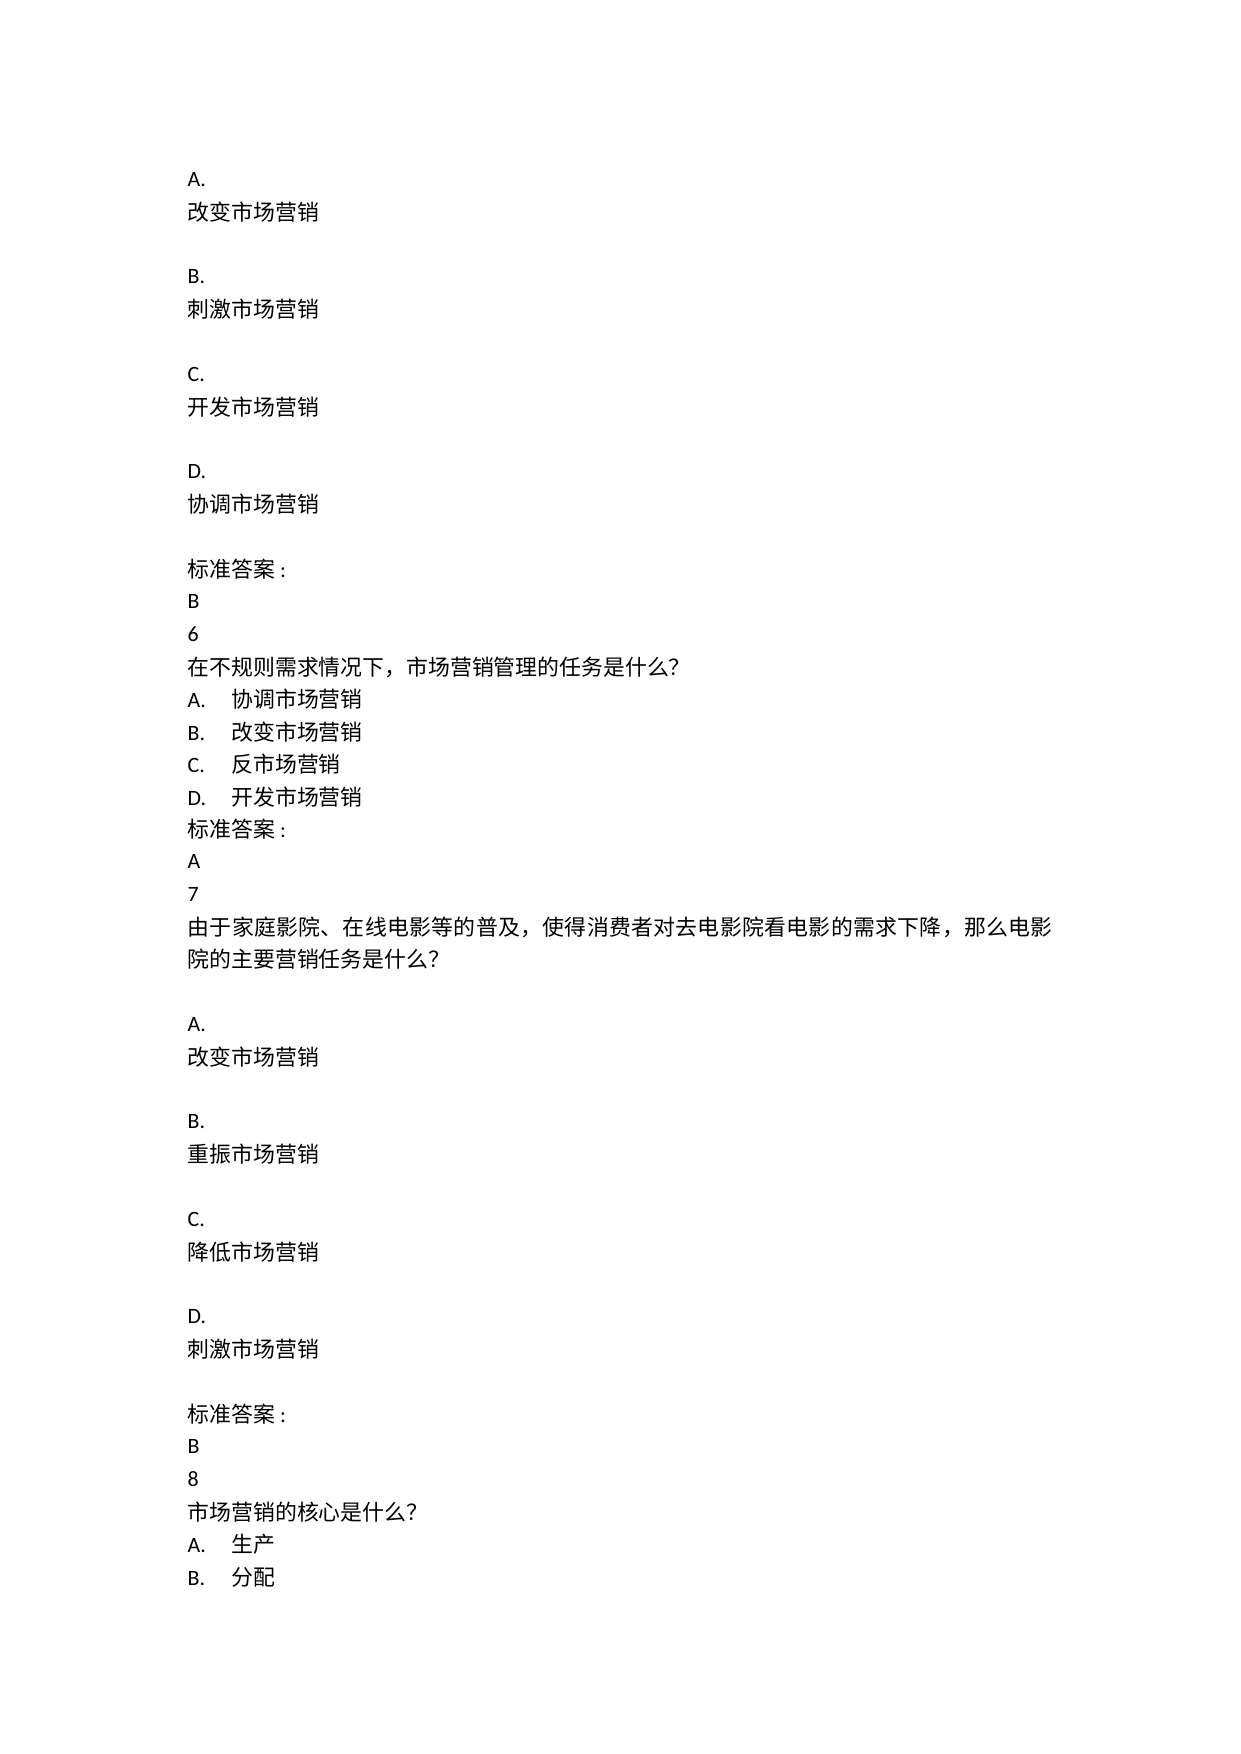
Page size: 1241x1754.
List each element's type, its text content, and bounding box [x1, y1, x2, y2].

text 重振市场营销 [187, 1137, 1053, 1169]
text B. 分配 [187, 1559, 1053, 1592]
text B. [187, 259, 1053, 292]
text D. [187, 1299, 1053, 1332]
text 标准答案 : [187, 812, 1053, 844]
text D. 开发市场营销 [187, 779, 1053, 812]
text 协调市场营销 [187, 487, 1053, 519]
text A. [187, 1007, 1053, 1039]
text A [187, 844, 1053, 877]
text 刺激市场营销 [187, 292, 1053, 324]
text A. 生产 [187, 1527, 1053, 1559]
text 标准答案 : [187, 552, 1053, 584]
text 市场营销的核心是什么？ [187, 1494, 1053, 1527]
text 改变市场营销 [187, 194, 1053, 227]
text 8 [187, 1462, 1053, 1494]
text 7 [187, 877, 1053, 909]
text A. [187, 162, 1053, 194]
text 降低市场营销 [187, 1234, 1053, 1267]
text C. 反市场营销 [187, 747, 1053, 779]
text 由于家庭影院、在线电影等的普及，使得消费者对去电影院看电影的需求下降，那么电影院的主要营销任务是什么？ [187, 909, 1053, 974]
text 开发市场营销 [187, 389, 1053, 422]
text B. 改变市场营销 [187, 714, 1053, 747]
text B [187, 584, 1053, 617]
text 6 [187, 617, 1053, 649]
text B. [187, 1104, 1053, 1137]
text B [187, 1429, 1053, 1462]
text 标准答案 : [187, 1397, 1053, 1429]
text 在不规则需求情况下，市场营销管理的任务是什么？ [187, 649, 1053, 682]
text D. [187, 454, 1053, 487]
text C. [187, 357, 1053, 389]
text C. [187, 1202, 1053, 1234]
text 刺激市场营销 [187, 1332, 1053, 1364]
text A. 协调市场营销 [187, 682, 1053, 714]
text 改变市场营销 [187, 1039, 1053, 1072]
